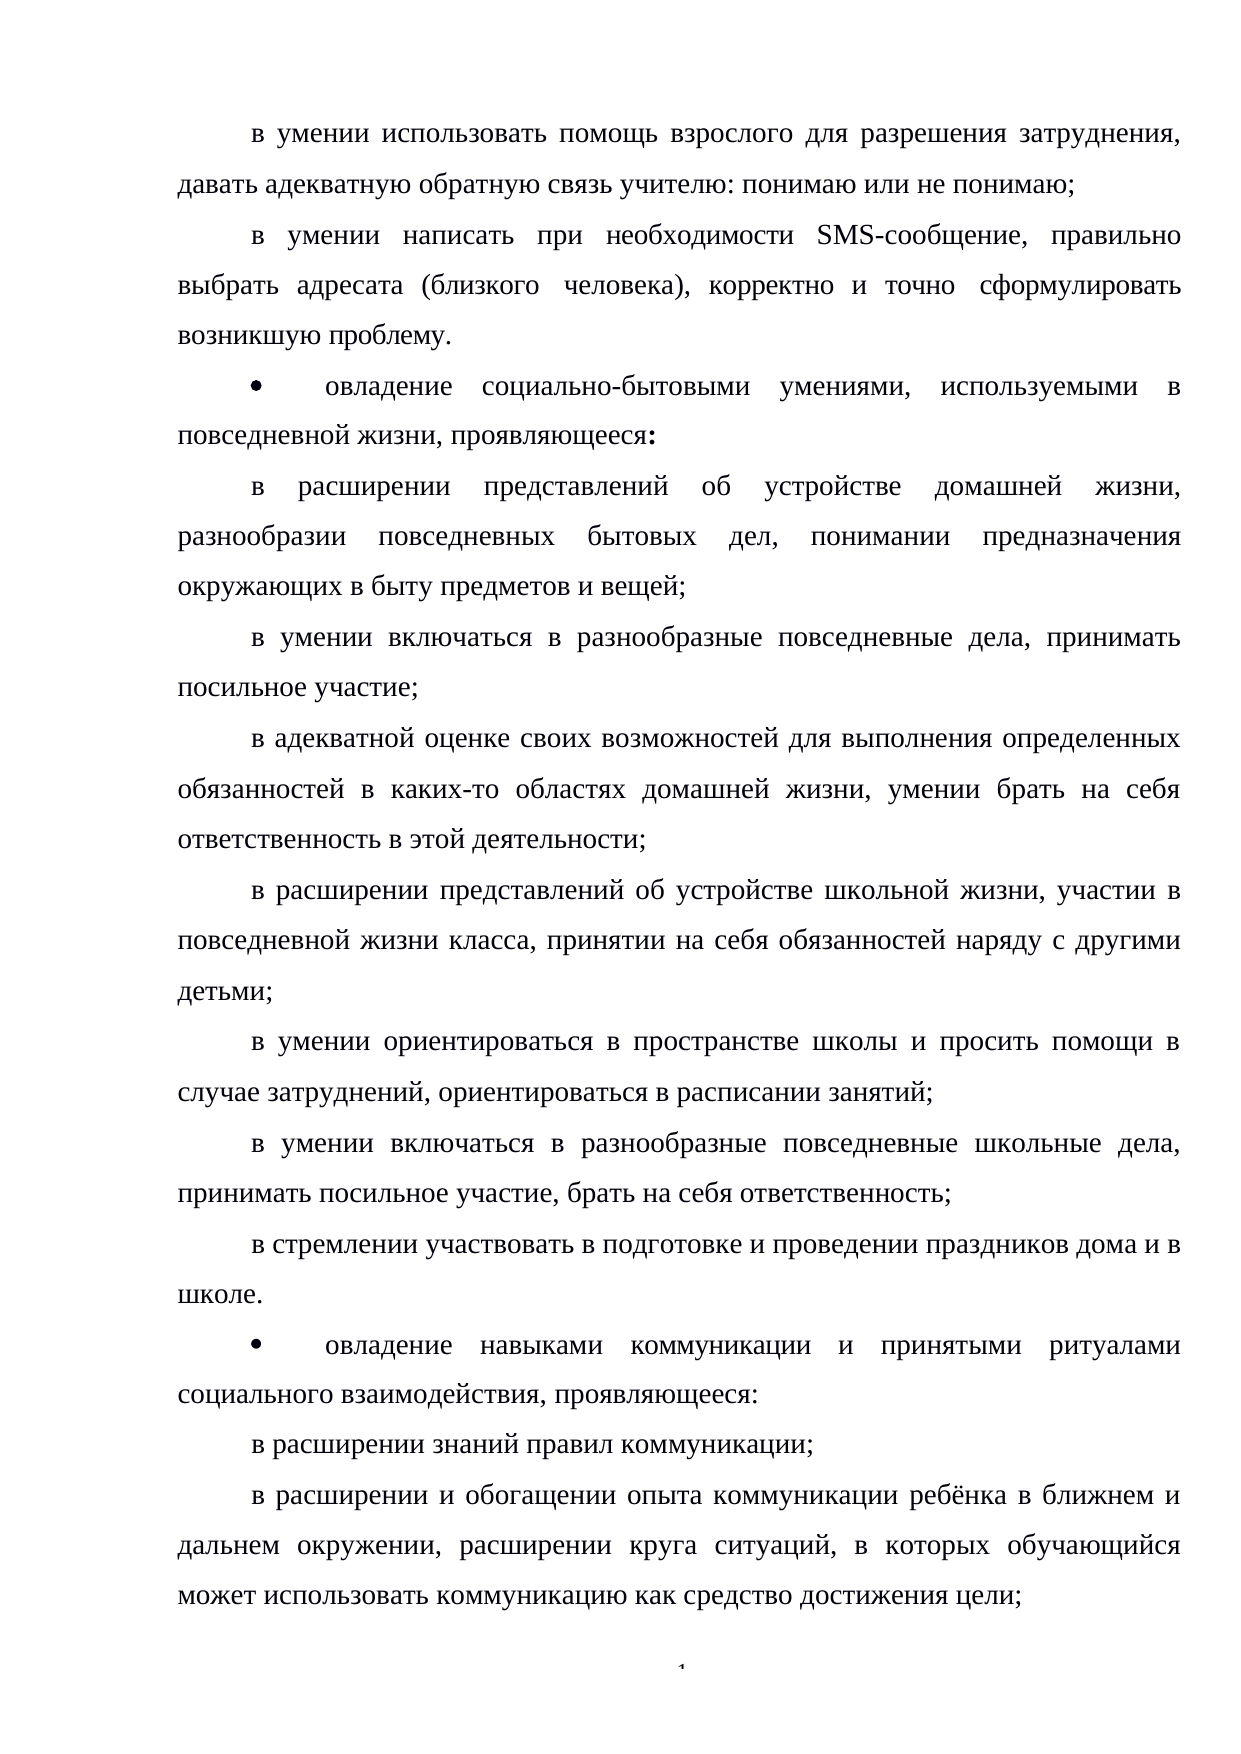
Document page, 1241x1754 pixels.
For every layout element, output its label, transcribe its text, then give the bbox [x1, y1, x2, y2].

text в умении включаться в разнообразные повседневные школьные дела, принимать посильное участие, брать на себя ответственность; [177, 1125, 1182, 1209]
list овладение социально-бытовыми умениями, используемыми в повседневной жизни, проявляющееся: [177, 368, 1182, 451]
text в умении ориентироваться в пространстве школы и просить помощи в случае затруднений, ориентироваться в расписании занятий; [177, 1023, 1181, 1107]
text в адекватной оценке своих возможностей для выполнения определенных обязанностей в каких-то областях домашней жизни, умении брать на себя ответственность в этой деятельности; [177, 721, 1182, 855]
text в расширении знаний правил коммуникации; [251, 1426, 1192, 1460]
text в стремлении участвовать в подготовке и проведении праздников дома и в школе. [177, 1226, 1182, 1310]
text в расширении представлений об устройстве домашней жизни, разнообразии повседневных бытовых дел, понимании предназначения окружающих в быту предметов и вещей; [177, 468, 1182, 602]
text в умении написать при необходимости SMS-сообщение, правильно выбрать адресата (близкого человека), корректно и точно сформулировать возникшую проблему. [177, 217, 1182, 351]
text в умении использовать помощь взрослого для разрешения затруднения, давать адекватную обратную связь учителю: понимаю или не понимаю; [177, 115, 1181, 199]
text в умении включаться в разнообразные повседневные дела, принимать посильное участие; [177, 619, 1182, 703]
text в расширении и обогащении опыта коммуникации ребёнка в ближнем и дальнем окружении, расширении круга ситуаций, в которых обучающийся может использовать коммуникацию как средство достижения цели; [177, 1477, 1182, 1611]
list овладение навыками коммуникации и принятыми ритуалами социального взаимодействия, проявляющееся: [177, 1327, 1181, 1409]
text в расширении представлений об устройстве школьной жизни, участии в повседневной жизни класса, принятии на себя обязанностей наряду с другими детьми; [177, 872, 1182, 1006]
